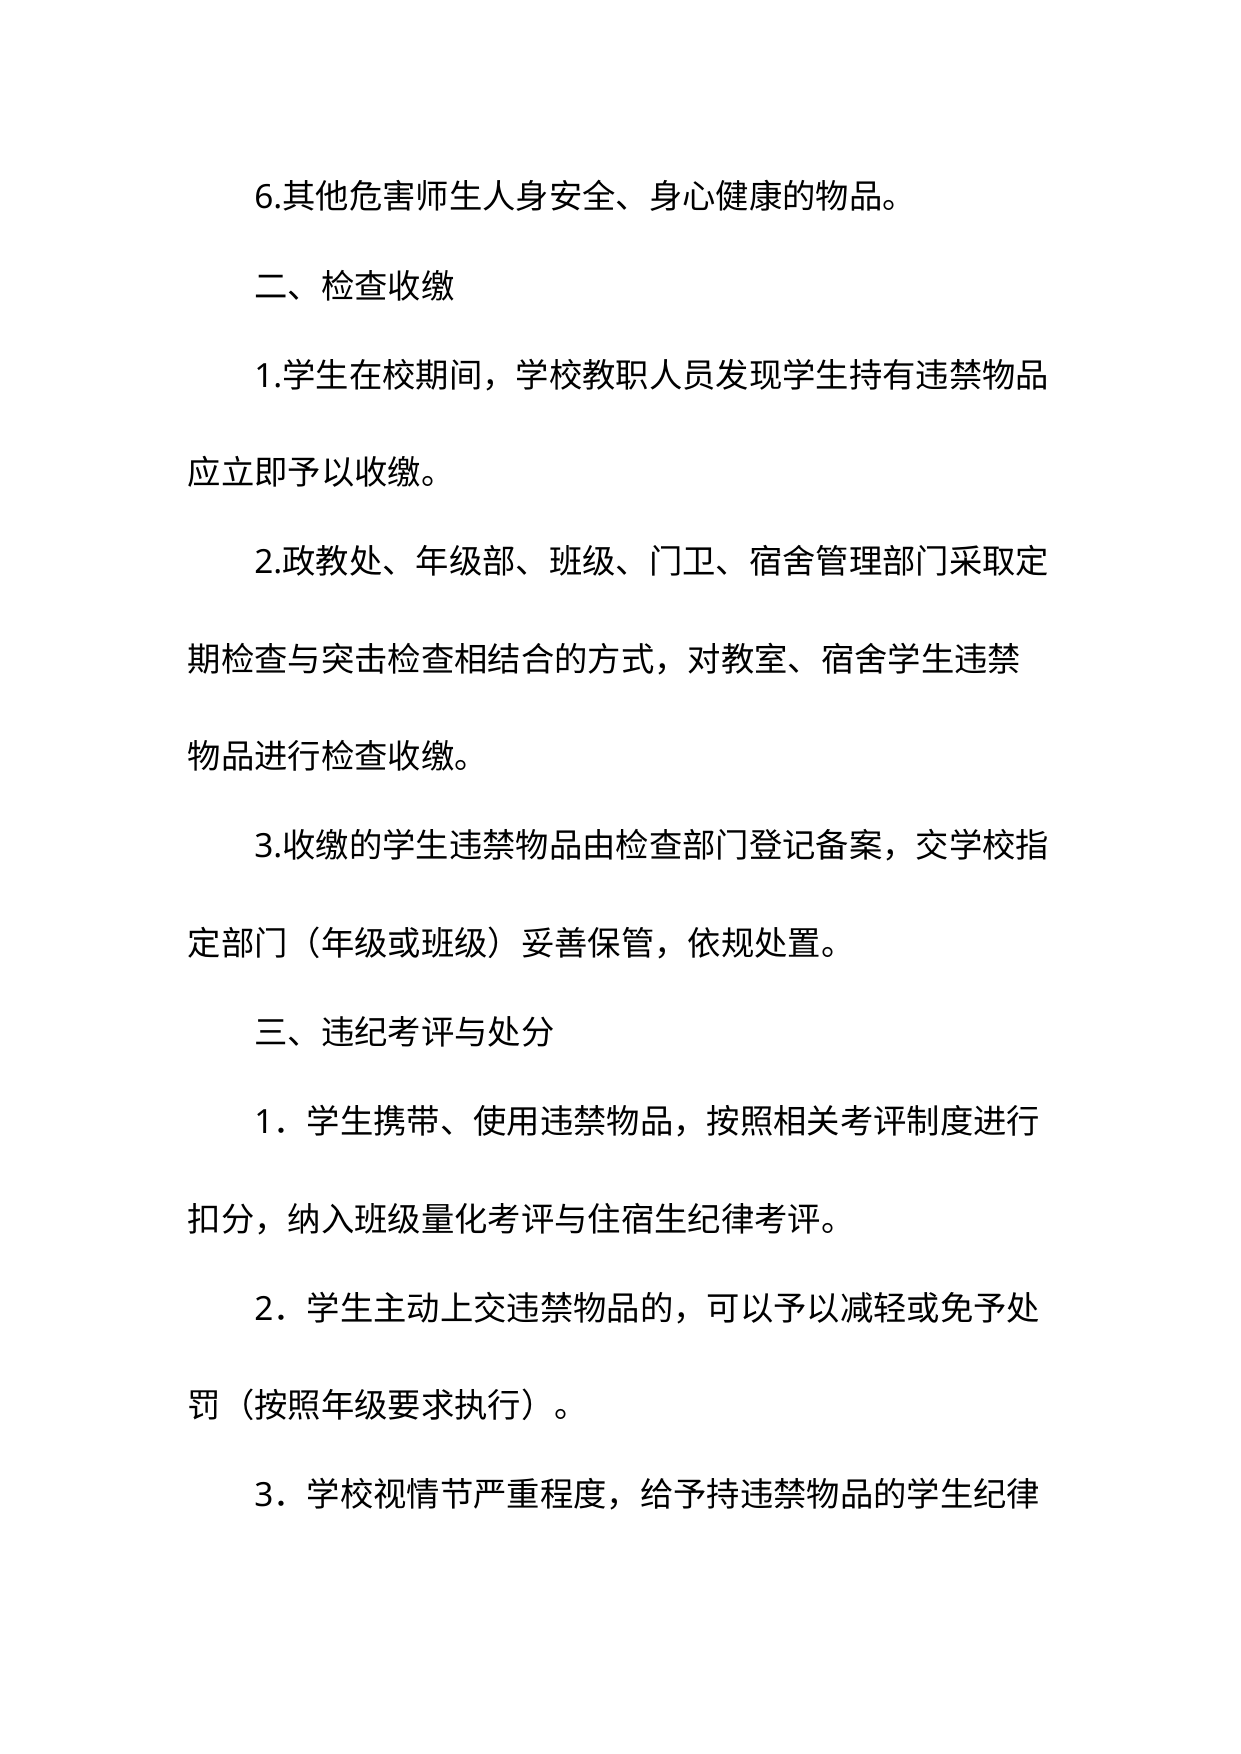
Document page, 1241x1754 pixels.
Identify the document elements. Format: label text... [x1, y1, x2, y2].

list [187, 1459, 1053, 1524]
text 3.收缴的学生违禁物品由检查部门登记备案，交学校指定部门（年级或班级）妥善保管，依规处置。 [187, 811, 1053, 973]
text 三、违纪考评与处分 [187, 997, 1053, 1062]
text 2.政教处、年级部、班级、门卫、宿舍管理部门采取定期检查与突击检查相结合的方式，对教室、宿舍学生违禁物品进行检查收缴。 [187, 527, 1053, 787]
list 学生携带、使用违禁物品，按照相关考评制度进行扣分，纳入班级量化考评与住宿生纪律考评。 [187, 1086, 1053, 1249]
text 二、检查收缴 [187, 251, 1053, 316]
text 6.其他危害师生人身安全、身心健康的物品。 [187, 162, 1053, 227]
text 1.学生在校期间，学校教职人员发现学生持有违禁物品应立即予以收缴。 [187, 340, 1053, 503]
list 学生主动上交违禁物品的，可以予以减轻或免予处罚（按照年级要求执行）。 [187, 1273, 1053, 1436]
